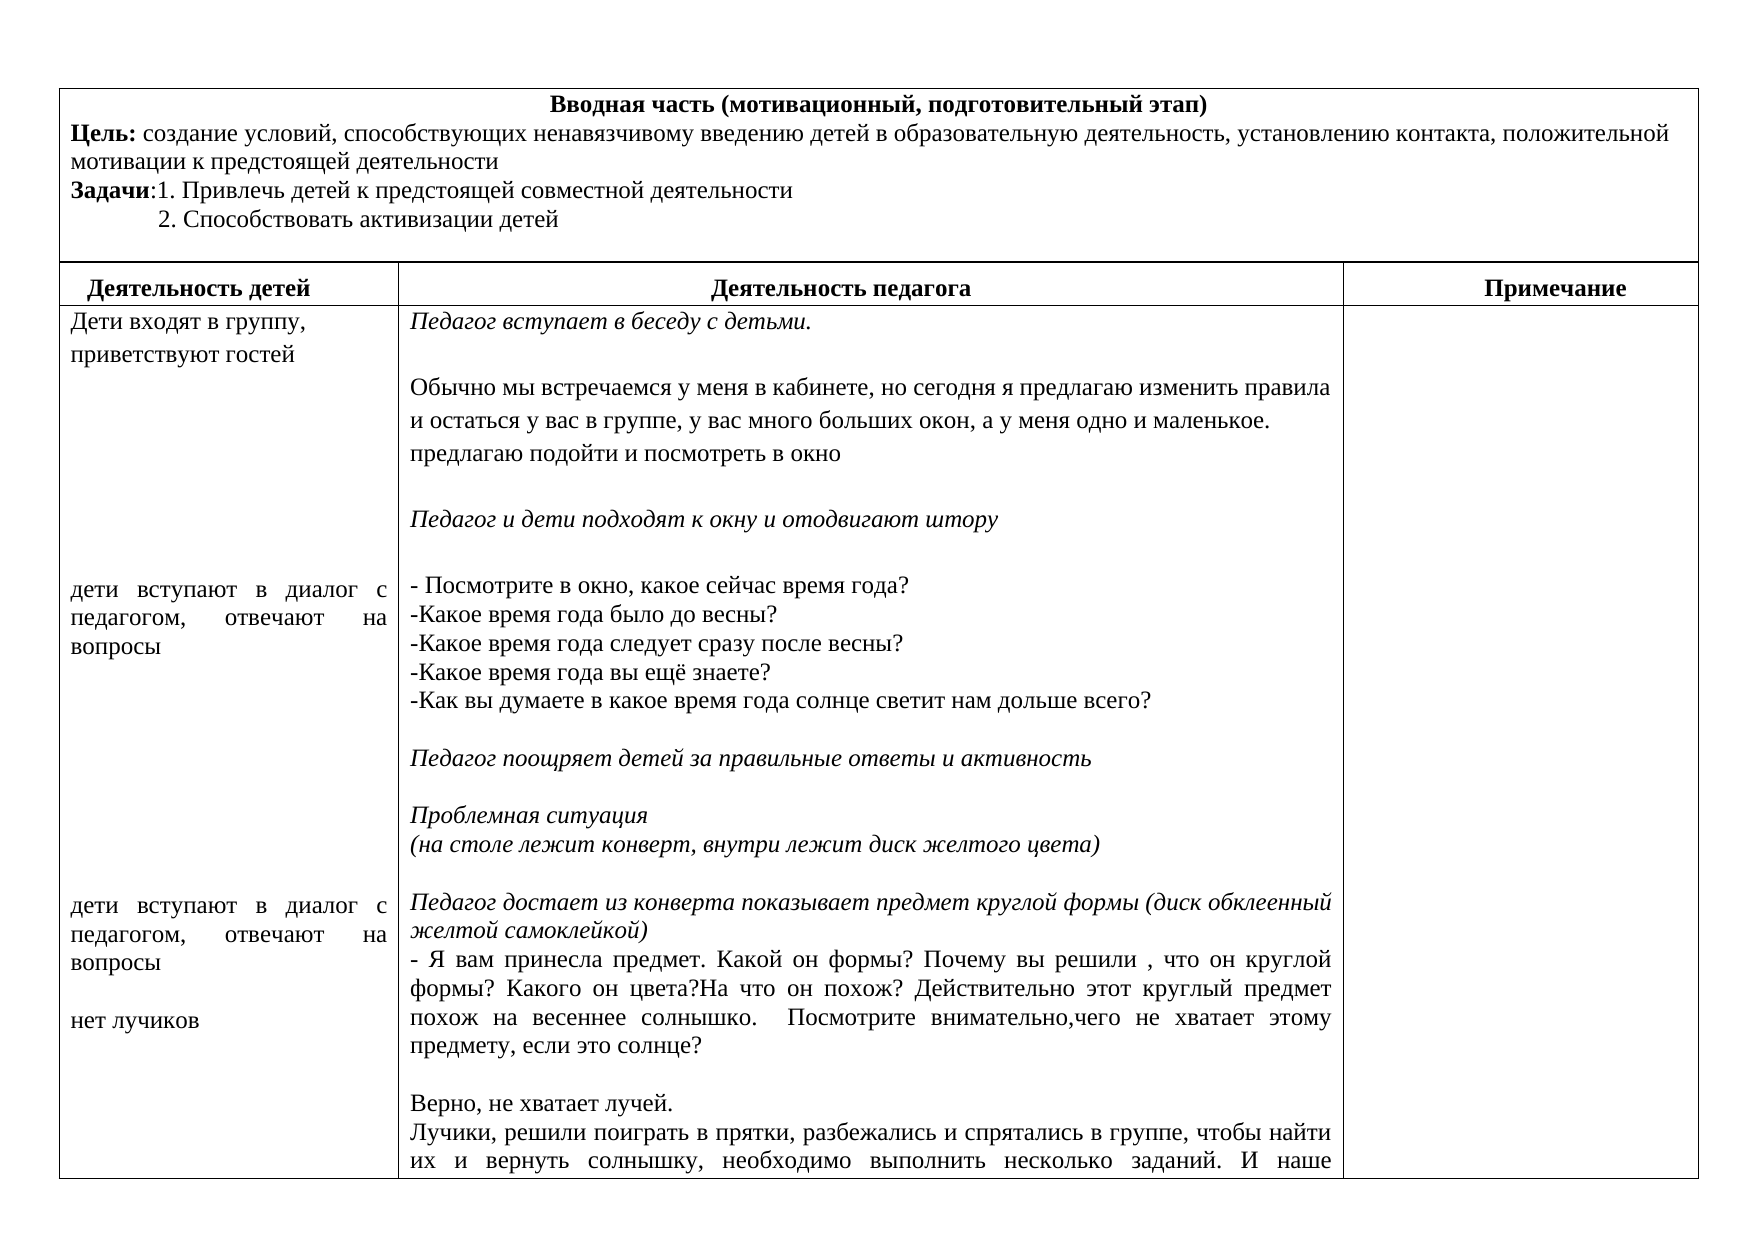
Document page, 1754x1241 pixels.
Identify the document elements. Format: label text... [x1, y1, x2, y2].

table_cell Примечание [1344, 263, 1698, 305]
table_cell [60, 306, 398, 1177]
table_cell [1344, 306, 1698, 1177]
table_header Вводная часть (мотивационный, подготовительный этап) Цель: создание условий, способствующих ненавязчивому введению детей в образовательную деятельность, установлению контакта, положительной мотивации к предстоящей деятельности Задачи:1. Привлечь детей к предстоящей совместной деятельности 2. Способствовать активизации детей [60, 89, 1698, 261]
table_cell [399, 306, 1343, 1177]
table_cell Деятельность педагога [399, 263, 1343, 305]
table_cell Деятельность детей [60, 263, 398, 305]
